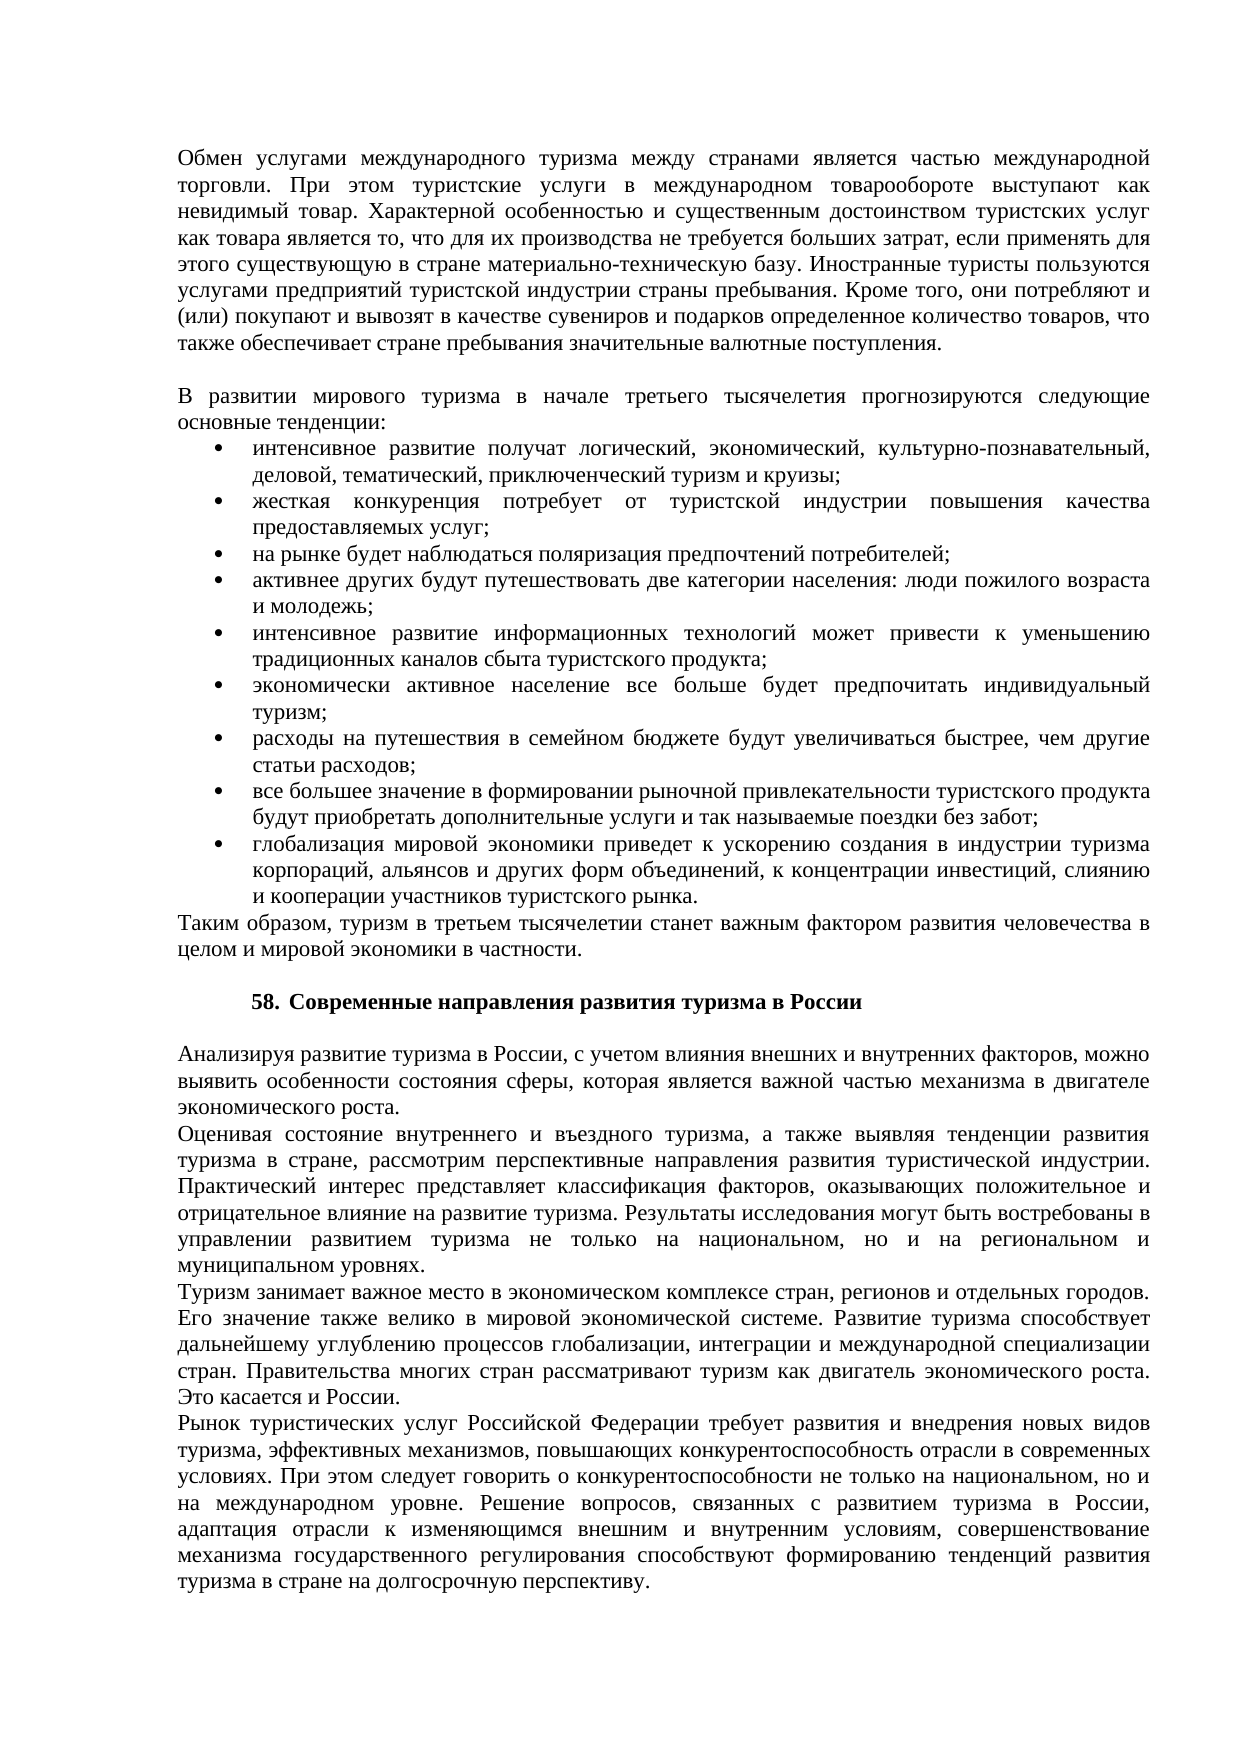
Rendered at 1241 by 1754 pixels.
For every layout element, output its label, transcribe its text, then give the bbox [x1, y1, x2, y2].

text Обмен услугами международного туризма между странами является частью международной торговли. При этом туристские услуги в международном товарообороте выступают как невидимый товар. Характерной особенностью и существенным достоинством туристских услуг как товара является то, что для их производства не требуется больших затрат, если применять для этого существующую в стране материально-техническую базу. Иностранные туристы пользуются услугами предприятий туристской индустрии страны пребывания. Кроме того, они потребляют и (или) покупают и вывозят в качестве сувениров и подарков определенное количество товаров, что также обеспечивает стране пребывания значительные валютные поступления. [177, 144, 1152, 355]
list глобализация мировой экономики приведет к ускорению создания в индустрии туризма корпораций, альянсов и других форм объединений, к концентрации инвестиций, слиянию и кооперации участников туристского рынка. [215, 830, 1152, 909]
list активнее других будут путешествовать две категории населения: люди пожилого возраста и молодежь; [215, 566, 1152, 619]
list интенсивное развитие получат логический, экономический, культурно-познавательный, деловой, тематический, приключенческий туризм и круизы; [215, 434, 1152, 487]
list Современные направления развития туризма в России [251, 988, 1152, 1014]
text Таким образом, туризм в третьем тысячелетии станет важным фактором развития человечества в целом и мировой экономики в частности. [177, 909, 1152, 961]
list жесткая конкуренция потребует от туристской индустрии повышения качества предоставляемых услуг; [215, 487, 1152, 540]
list экономически активное население все больше будет предпочитать индивидуальный туризм; [215, 672, 1152, 724]
text Оценивая состояние внутреннего и въездного туризма, а также выявляя тенденции развития туризма в стране, рассмотрим перспективные направления развития туристической индустрии. Практический интерес представляет классификация факторов, оказывающих положительное и отрицательное влияние на развитие туризма. Результаты исследования могут быть востребованы в управлении развитием туризма не только на национальном, но и на региональном и муниципальном уровнях. [177, 1119, 1152, 1278]
list расходы на путешествия в семейном бюджете будут увеличиваться быстрее, чем другие статьи расходов; [215, 724, 1152, 777]
text Рынок туристических услуг Российской Федерации требует развития и внедрения новых видов туризма, эффективных механизмов, повышающих конкурентоспособность отрасли в современных условиях. При этом следует говорить о конкурентоспособности не только на национальном, но и на международном уровне. Решение вопросов, связанных с развитием туризма в России, адаптация отрасли к изменяющимся внешним и внутренним условиям, совершенствование механизма государственного регулирования способствуют формированию тенденций развития туризма в стране на долгосрочную перспективу. [177, 1409, 1152, 1594]
text Туризм занимает важное место в экономическом комплексе стран, регионов и отдельных городов. Его значение также велико в мировой экономической системе. Развитие туризма способствует дальнейшему углублению процессов глобализации, интеграции и международной специализации стран. Правительства многих стран рассматривают туризм как двигатель экономического роста. Это касается и России. [177, 1278, 1152, 1409]
text В развитии мирового туризма в начале третьего тысячелетия прогнозируются следующие основные тенденции: [177, 382, 1152, 434]
list интенсивное развитие информационных технологий может привести к уменьшению традиционных каналов сбыта туристского продукта; [215, 619, 1152, 672]
list на рынке будет наблюдаться поляризация предпочтений потребителей; [215, 540, 1152, 566]
list все большее значение в формировании рыночной привлекательности туристского продукта будут приобретать дополнительные услуги и так называемые поездки без забот; [215, 777, 1152, 830]
text Анализируя развитие туризма в России, с учетом влияния внешних и внутренних факторов, можно выявить особенности состояния сферы, которая является важной частью механизма в двигателе экономического роста. [177, 1041, 1152, 1119]
